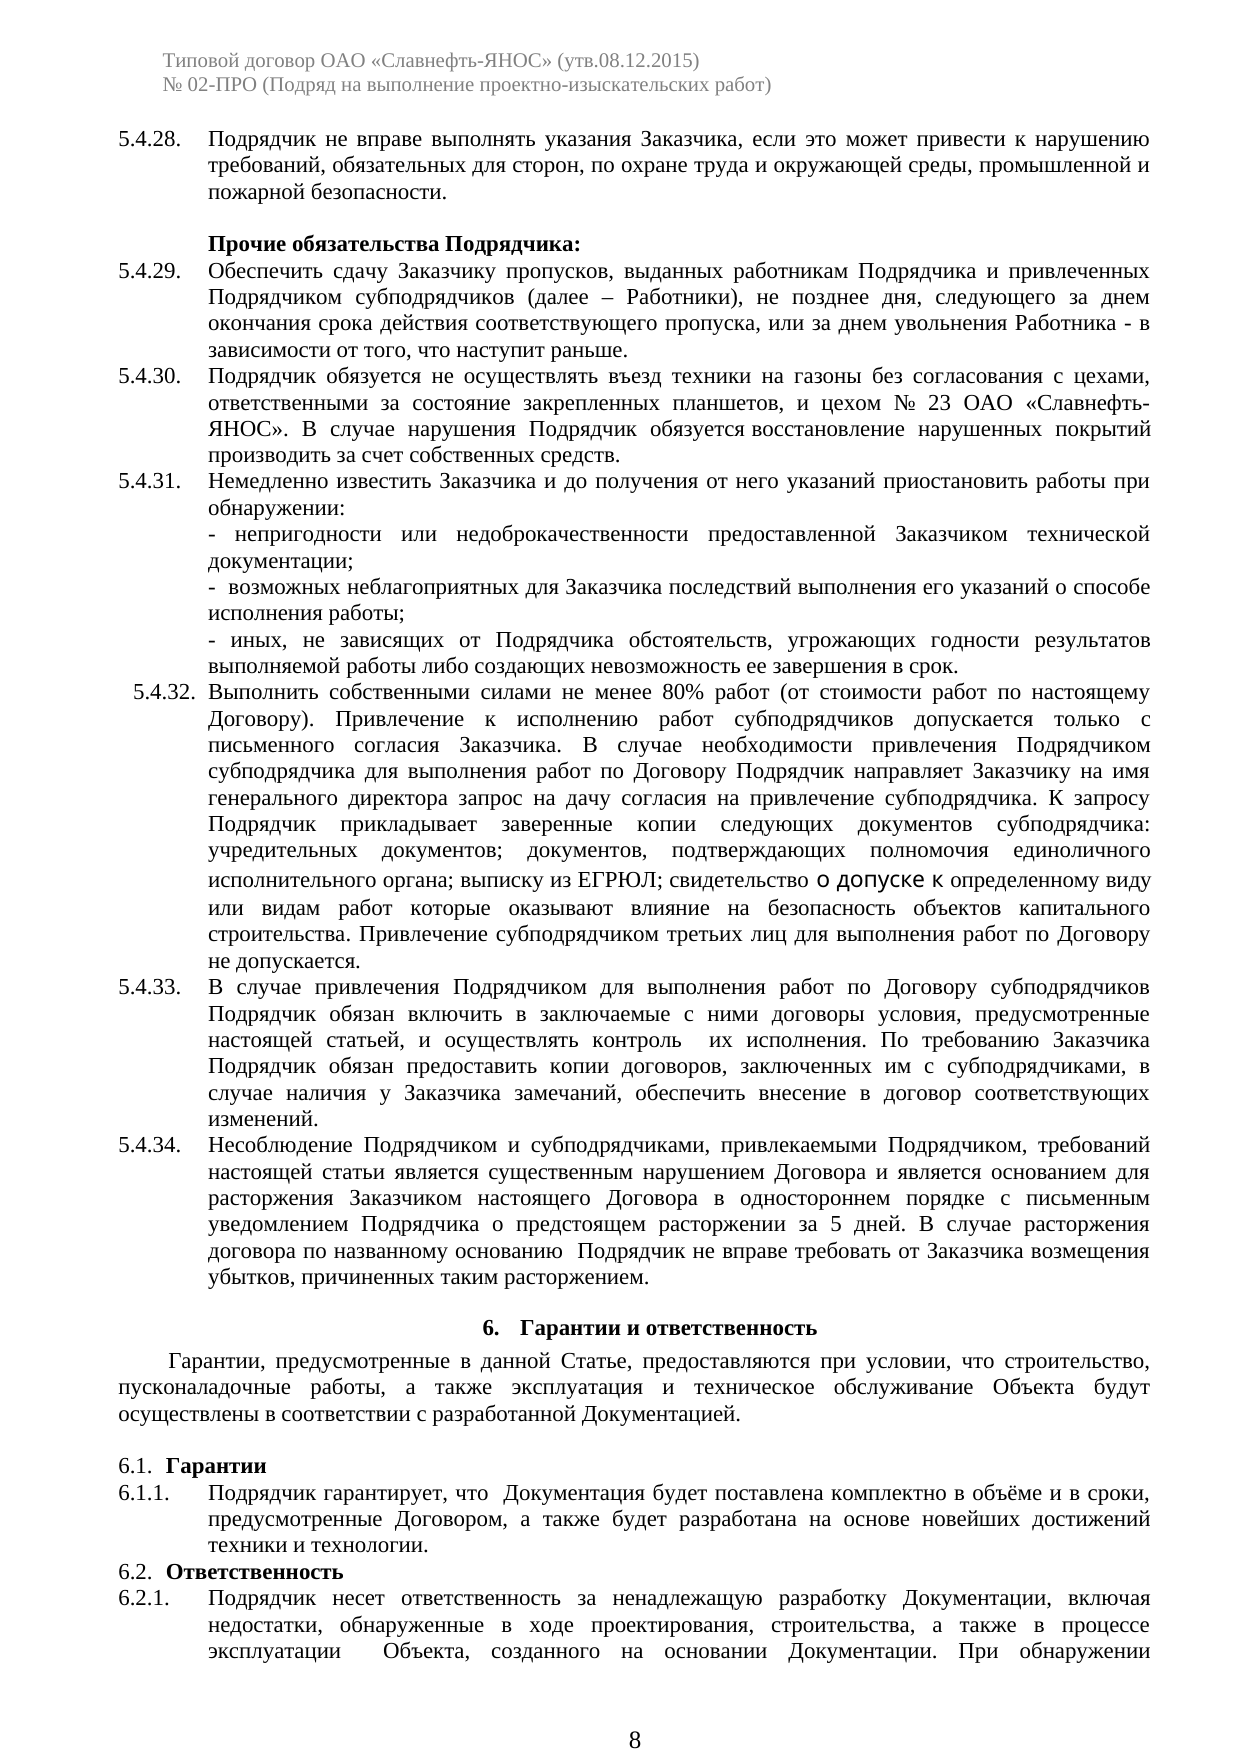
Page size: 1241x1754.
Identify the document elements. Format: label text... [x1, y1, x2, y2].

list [118, 1584, 1152, 1663]
list . Привлечение к исполнению работ субподрядчиков допускается только с письменного согласия Заказчика. В случае необходимости привлечения Подрядчиком субподрядчика для выполнения работ по Договору Подрядчик направляет Заказчику на имя генерального директора запрос на дачу согласия на привлечение субподрядчика. К запросу Подрядчик прикладывает заверенные копии следующих документов субподрядчика: учредительных документов; документов, подтверждающих полномочия единоличного исполнительного органа; выписку из ЕГРЮЛ; свидетельство о допуске к определенному виду или видам работ которые оказывают влияние на безопасность объектов капитального строительства. Привлечение субподрядчиком третьих лиц для выполнения работ по Договору не допускается. [133, 678, 1152, 973]
subtitle Гарантии и ответственность [148, 1314, 1152, 1341]
text - иных, не зависящих от Подрядчика обстоятельств, угрожающих годности результатов выполняемой работы либо создающих невозможность ее завершения в срок. [208, 626, 1152, 678]
list Гарантии [118, 1452, 1152, 1479]
list В случае привлечения Подрядчиком для выполнения работ по Договору субподрядчиков Подрядчик обязан включить в заключаемые с ними договоры условия, предусмотренные настоящей статьей, и осуществлять контроль их исполнения. По требованию Заказчика Подрядчик обязан предоставить копии договоров, заключенных им с субподрядчиками, в случае наличия у Заказчика замечаний, обеспечить внесение в договор соответствующих изменений. [118, 973, 1152, 1131]
text - возможных неблагоприятных для Заказчика последствий выполнения его указаний о способе исполнения работы; [208, 573, 1152, 626]
text - непригодности или недоброкачественности предоставленной Заказчиком технической документации; [208, 520, 1152, 573]
text Прочие обязательства Подрядчика: [208, 230, 1152, 257]
text Гарантии, предусмотренные в данной Статье, предоставляются при условии, что строительство, пусконаладочные работы, а также эксплуатация и техническое обслуживание Объекта будут осуществлены в соответствии с разработанной Документацией. [118, 1347, 1152, 1426]
list Немедленно известить Заказчика и до получения от него указаний приостановить работы при обнаружении: [118, 468, 1152, 520]
list Подрядчик не вправе выполнять указания Заказчика, если это может привести к нарушению требований, обязательных для сторон, по охране труда и окружающей среды, промышленной и пожарной безопасности. [118, 125, 1152, 204]
list Подрядчик гарантирует, что Документация будет поставлена комплектно в объёме и в сроки, предусмотренные Договором, а также будет разработана на основе новейших достижений техники и технологии. [118, 1479, 1152, 1558]
list Обеспечить сдачу Заказчику пропусков, выданных работникам Подрядчика и привлеченных Подрядчиком субподрядчиков (далее – Работники), не позднее дня, следующего за днем окончания срока действия соответствующего пропуска, или за днем увольнения Работника - в зависимости от того, что наступит раньше. [118, 257, 1152, 362]
list Несоблюдение Подрядчиком и субподрядчиками, привлекаемыми Подрядчиком, требований настоящей статьи является существенным нарушением Договора и является основанием для расторжения Заказчиком настоящего Договора в одностороннем порядке с письменным уведомлением Подрядчика о предстоящем расторжении за 5 дней. В случае расторжения договора по названному основанию Подрядчик не вправе требовать от Заказчика возмещения убытков, причиненных таким расторжением. [118, 1131, 1152, 1289]
list Подрядчик обязуется не осуществлять въезд техники на газоны без согласования с цехами, ответственными за состояние закрепленных планшетов, и цехом № 23 ОАО «Славнефть-ЯНОС». В случае нарушения Подрядчик обязуется восстановление нарушенных покрытий производить за счет собственных средств. [118, 362, 1152, 468]
list Ответственность [118, 1558, 1152, 1584]
